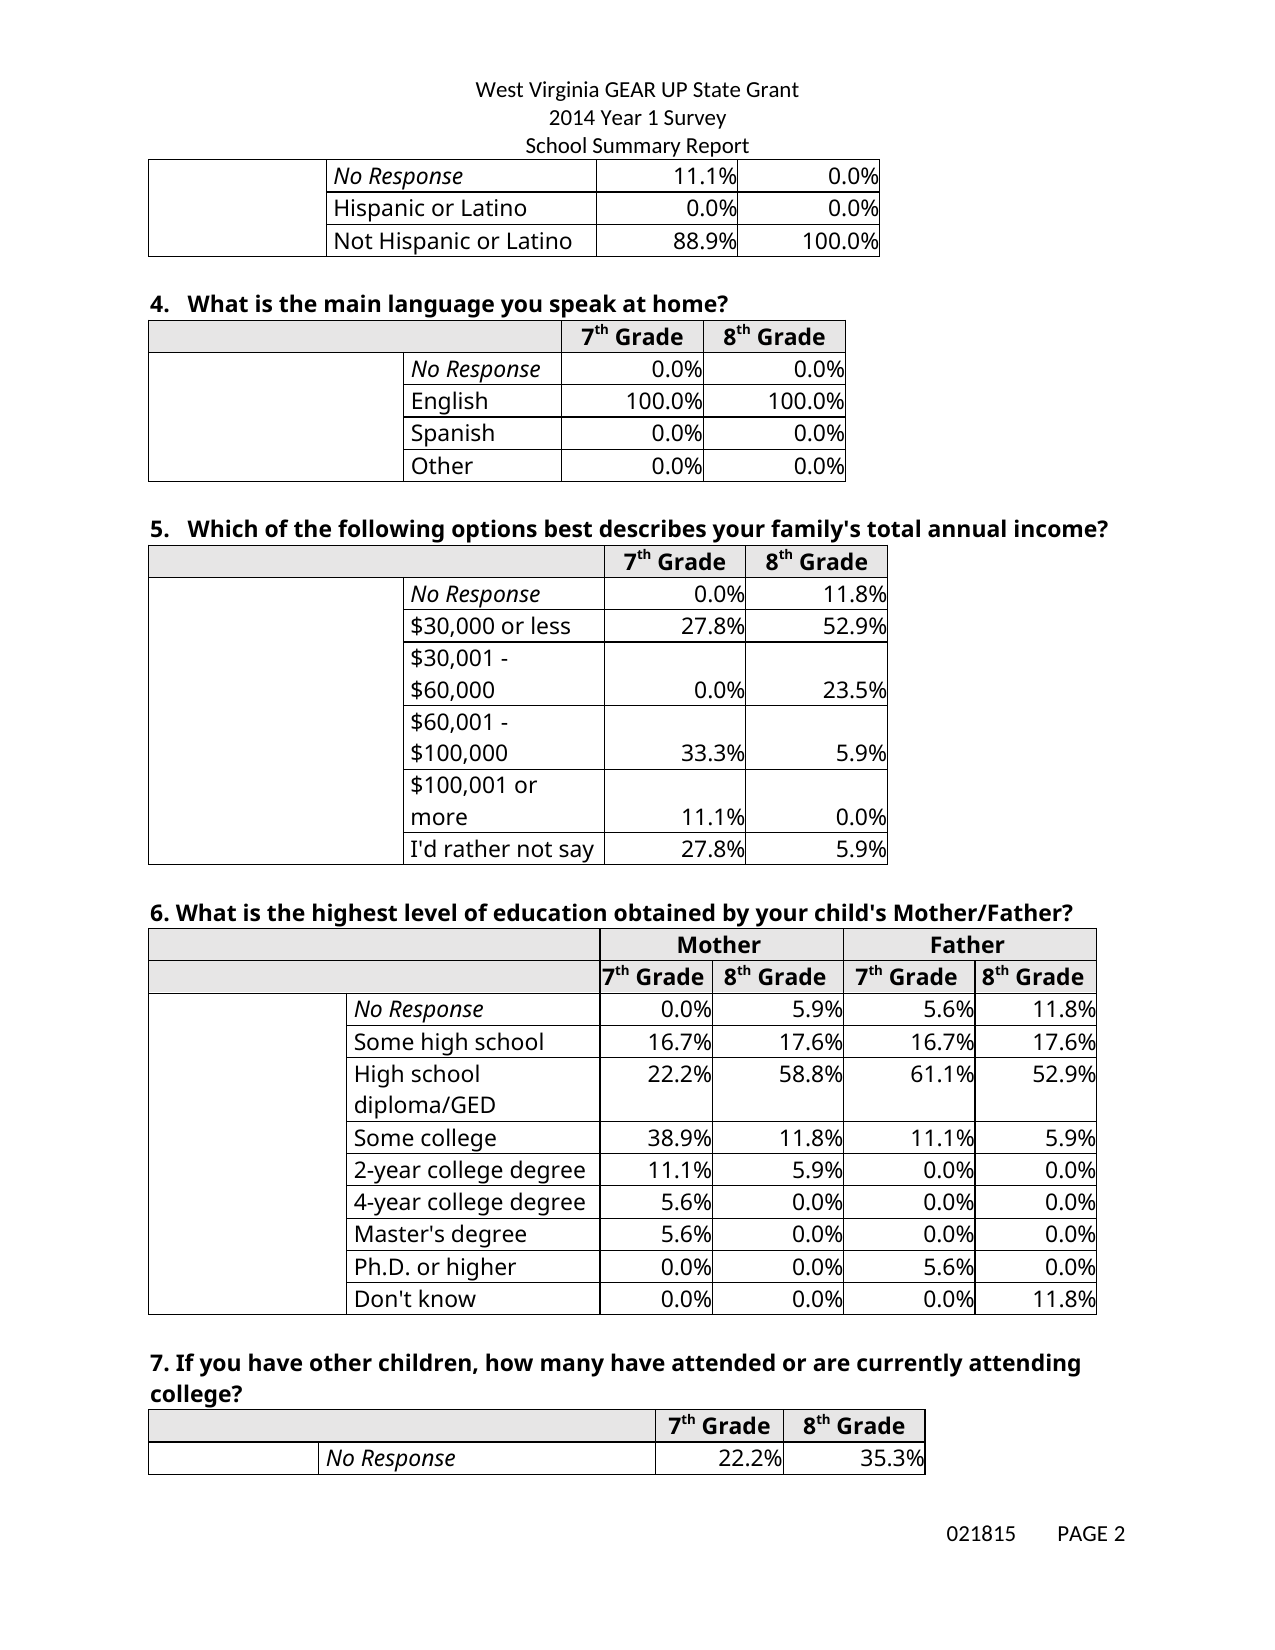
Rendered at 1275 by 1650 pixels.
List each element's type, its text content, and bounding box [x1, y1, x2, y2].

table_cell 0.0% [844, 1283, 974, 1314]
table_cell 0.0% [601, 1251, 712, 1282]
table_cell 0.0% [601, 1283, 712, 1314]
table_cell 0.0% [746, 770, 887, 832]
table_cell 8th Grade [976, 961, 1096, 992]
table_cell No Response [347, 994, 599, 1025]
table_cell No Response [327, 160, 596, 191]
table_cell 23.5% [746, 643, 887, 705]
table_cell 5.9% [713, 994, 843, 1025]
table_cell 5.6% [601, 1219, 712, 1250]
table_cell No Response [319, 1443, 655, 1474]
table_header 8th Grade [704, 321, 845, 352]
table_cell 100.0% [704, 385, 845, 416]
table_header [149, 546, 604, 577]
table_cell 0.0% [562, 450, 703, 481]
table_cell 38.9% [601, 1122, 712, 1153]
table_cell 27.8% [605, 610, 745, 641]
table_cell 27.8% [605, 833, 745, 864]
table_cell 5.9% [713, 1154, 843, 1185]
table_header [149, 1410, 655, 1441]
table_cell 100.0% [738, 225, 879, 256]
table_cell 0.0% [562, 353, 703, 384]
table_cell 0.0% [704, 450, 845, 481]
table_cell 58.8% [713, 1058, 843, 1121]
table_cell High school diploma/GED [347, 1058, 599, 1121]
table_cell 100.0% [562, 385, 703, 416]
table_cell 22.2% [656, 1443, 783, 1474]
table_cell 11.1% [605, 770, 745, 832]
table_cell 0.0% [601, 994, 712, 1025]
table_cell 0.0% [713, 1219, 843, 1250]
table_cell 0.0% [738, 160, 879, 191]
table_cell 16.7% [844, 1026, 974, 1057]
table_header 8th Grade [746, 546, 887, 577]
table_cell 16.7% [601, 1026, 712, 1057]
table_cell $30,000 or less [404, 610, 604, 641]
text 6. What is the highest level of education obtained by your child's Mother/Father? [150, 897, 1125, 928]
table_cell 0.0% [844, 1219, 974, 1250]
table_cell 0.0% [605, 643, 745, 705]
table_cell 61.1% [844, 1058, 974, 1121]
table_cell 88.9% [597, 225, 737, 256]
table_cell $60,001 - $100,000 [404, 706, 604, 768]
table_header 7th Grade [656, 1410, 783, 1441]
table_cell 0.0% [713, 1186, 843, 1217]
table_header [149, 321, 561, 352]
table_cell 0.0% [605, 578, 745, 609]
table_cell [149, 994, 346, 1314]
table_cell 11.8% [976, 1283, 1096, 1314]
table_cell [149, 1443, 318, 1474]
table_cell 33.3% [605, 706, 745, 768]
table_header Father [844, 929, 1096, 960]
table_cell 0.0% [976, 1251, 1096, 1282]
table_cell 5.9% [746, 833, 887, 864]
table_cell Not Hispanic or Latino [327, 225, 596, 256]
table_cell Ph.D. or higher [347, 1251, 599, 1282]
table_cell 5.9% [746, 706, 887, 768]
table_header Mother [601, 929, 843, 960]
table_cell 11.8% [976, 994, 1096, 1025]
table_cell Spanish [404, 418, 561, 449]
table_cell 52.9% [976, 1058, 1096, 1121]
table_cell Some high school [347, 1026, 599, 1057]
table_cell 11.8% [746, 578, 887, 609]
table_cell 0.0% [976, 1154, 1096, 1185]
table_cell 11.8% [713, 1122, 843, 1153]
table_cell 4-year college degree [347, 1186, 599, 1217]
table_cell 8th Grade [713, 961, 843, 992]
table_cell 0.0% [704, 418, 845, 449]
table_cell 0.0% [713, 1283, 843, 1314]
table_cell Master's degree [347, 1219, 599, 1250]
table_header 7th Grade [605, 546, 745, 577]
table_cell No Response [404, 353, 561, 384]
table_cell 0.0% [713, 1251, 843, 1282]
table_cell 0.0% [976, 1186, 1096, 1217]
list What is the main language you speak at home? [150, 288, 1125, 319]
table_cell 5.6% [844, 994, 974, 1025]
table_cell 5.9% [976, 1122, 1096, 1153]
table_cell [149, 160, 326, 256]
table_cell [149, 353, 403, 481]
table_cell 11.1% [601, 1154, 712, 1185]
table_cell No Response [404, 578, 604, 609]
table_cell 0.0% [562, 418, 703, 449]
table_cell 7th Grade [844, 961, 974, 992]
table_cell 0.0% [844, 1186, 974, 1217]
table_cell 2-year college degree [347, 1154, 599, 1185]
table_header 7th Grade [562, 321, 703, 352]
table_cell English [404, 385, 561, 416]
table_cell 5.6% [844, 1251, 974, 1282]
table_cell 0.0% [704, 353, 845, 384]
table_cell 7th Grade [601, 961, 712, 992]
table_cell Other [404, 450, 561, 481]
table_cell Don't know [347, 1283, 599, 1314]
table_cell 17.6% [713, 1026, 843, 1057]
table_cell 0.0% [597, 193, 737, 224]
table_cell 11.1% [844, 1122, 974, 1153]
text 7. If you have other children, how many have attended or are currently attending college? [150, 1347, 1125, 1409]
table_cell Hispanic or Latino [327, 193, 596, 224]
table_cell [149, 578, 403, 864]
table_cell 11.1% [597, 160, 737, 191]
table_cell I'd rather not say [404, 833, 604, 864]
table_cell 0.0% [976, 1219, 1096, 1250]
table_cell $100,001 or more [404, 770, 604, 832]
table_cell [149, 961, 599, 992]
list Which of the following options best describes your family's total annual income? [150, 513, 1125, 544]
table_cell $30,001 - $60,000 [404, 643, 604, 705]
table_header [149, 929, 599, 960]
table_cell 22.2% [601, 1058, 712, 1121]
table_header 8th Grade [784, 1410, 924, 1441]
table_cell Some college [347, 1122, 599, 1153]
table_cell 35.3% [784, 1443, 924, 1474]
table_cell 52.9% [746, 610, 887, 641]
table_cell 0.0% [844, 1154, 974, 1185]
table_cell 17.6% [976, 1026, 1096, 1057]
table_cell 0.0% [738, 193, 879, 224]
table_cell 5.6% [601, 1186, 712, 1217]
